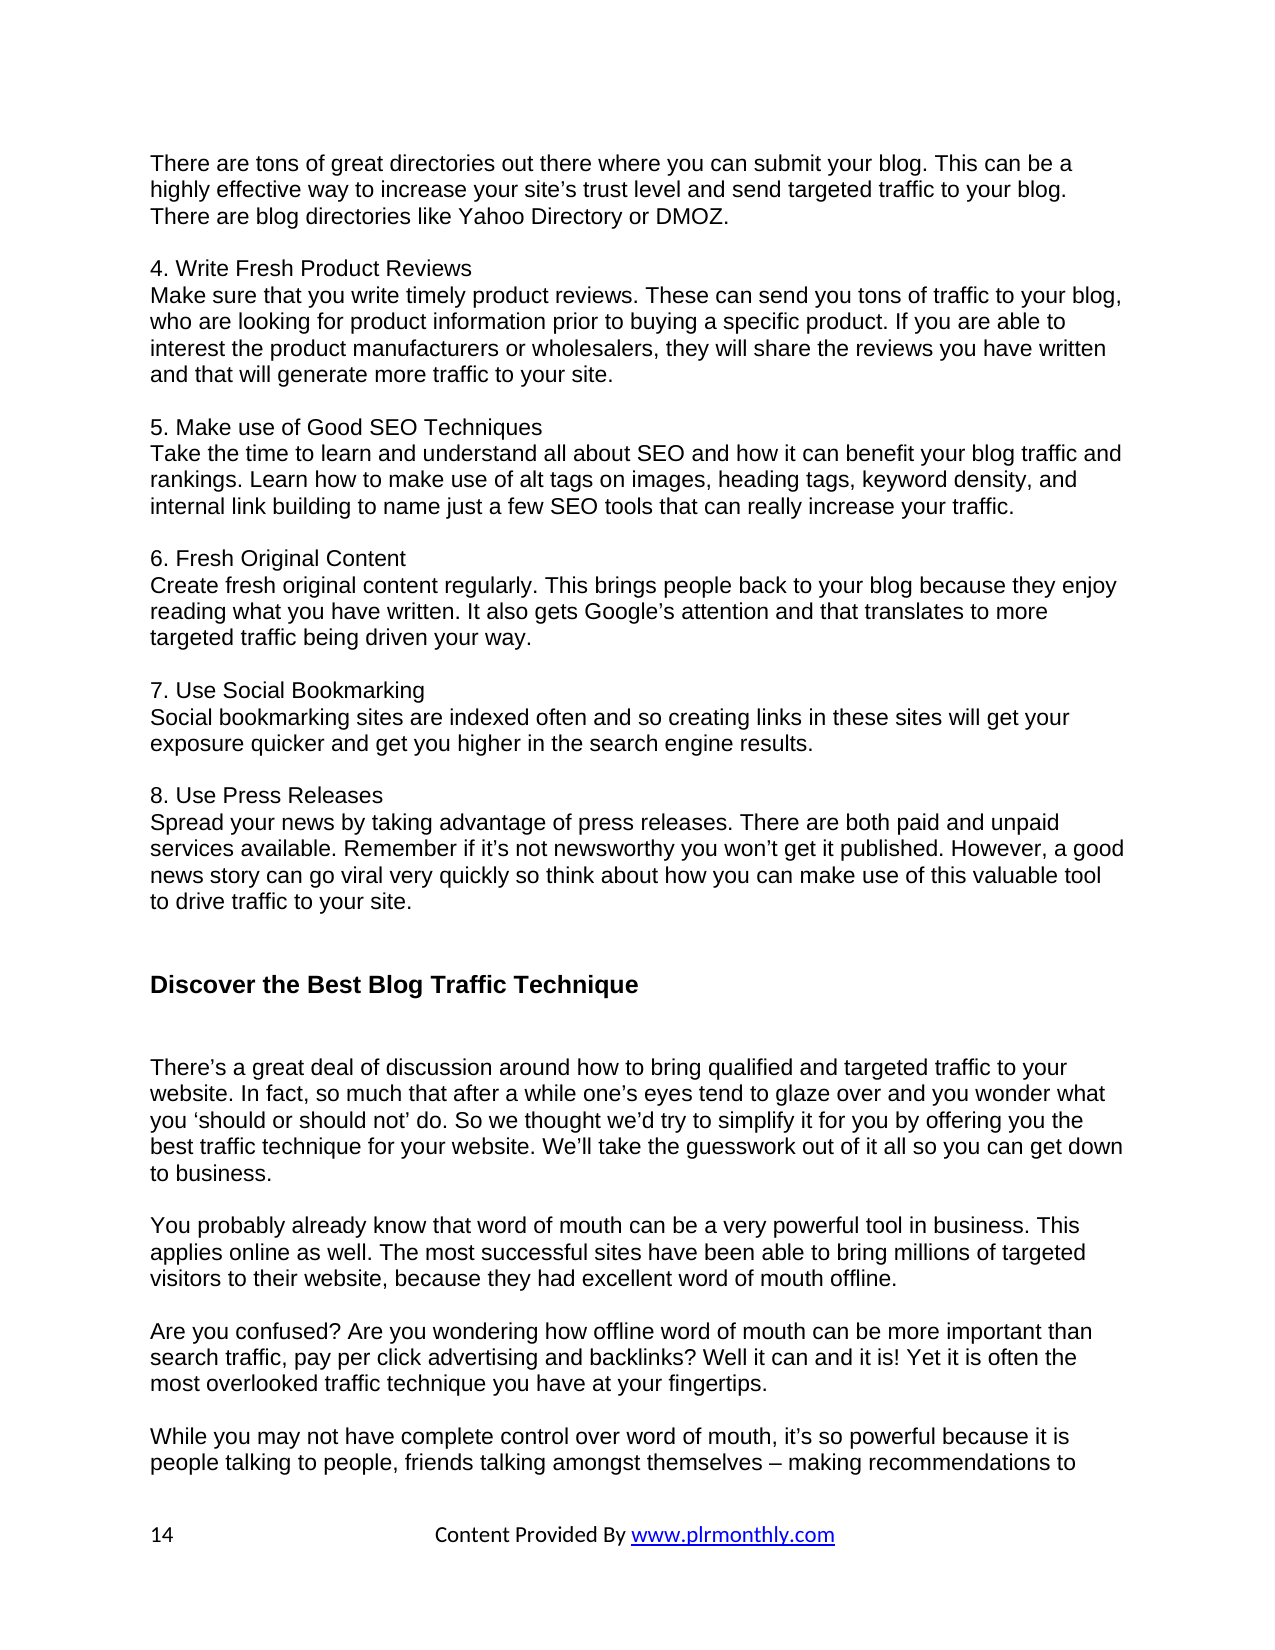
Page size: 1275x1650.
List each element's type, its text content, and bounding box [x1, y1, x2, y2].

text Are you confused? Are you wondering how offline word of mouth can be more important than search traffic, pay per click advertising and backlinks? Well it can and it is! Yet it is often the most overlooked traffic technique you have at your fingertips. [150, 1318, 1125, 1397]
text 8. Use Press Releases [150, 782, 1125, 809]
text There are tons of great directories out there where you can submit your blog. This can be a highly effective way to increase your site’s trust level and send targeted traffic to your blog. There are blog directories like Yahoo Directory or DMOZ. [150, 150, 1125, 229]
subtitle Discover the Best Blog Traffic Technique [150, 970, 1125, 998]
text Create fresh original content regularly. This brings people back to your blog because they enjoy reading what you have written. It also gets Google’s attention and that translates to more targeted traffic being driven your way. [150, 572, 1125, 651]
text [150, 1423, 1125, 1476]
text 6. Fresh Original Content [150, 545, 1125, 572]
text 4. Write Fresh Product Reviews [150, 255, 1125, 282]
text There’s a great deal of discussion around how to bring qualified and targeted traffic to your website. In fact, so much that after a while one’s eyes tend to glaze over and you wonder what you ‘should or should not’ do. So we thought we’d try to simplify it for you by offering you the best traffic technique for your website. We’ll take the guesswork out of it all so you can get down to business. [150, 1054, 1125, 1186]
text Make sure that you write timely product reviews. These can send you tons of traffic to your blog, who are looking for product information prior to buying a specific product. If you are able to interest the product manufacturers or wholesalers, they will share the reviews you have written and that will generate more traffic to your site. [150, 282, 1125, 387]
text 5. Make use of Good SEO Techniques [150, 413, 1125, 440]
text You probably already know that word of mouth can be a very powerful tool in business. This applies online as well. The most successful sites have been able to bring millions of targeted visitors to their website, because they had excellent word of mouth offline. [150, 1212, 1125, 1291]
text Spread your news by taking advantage of press releases. There are both paid and unpaid services available. Remember if it’s not newsworthy you won’t get it published. However, a good news story can go viral very quickly so think about how you can make use of this valuable tool to drive traffic to your site. [150, 809, 1125, 914]
text Social bookmarking sites are indexed often and so creating links in these sites will get your exposure quicker and get you higher in the search engine results. [150, 703, 1125, 756]
text Take the time to learn and understand all about SEO and how it can benefit your blog traffic and rankings. Learn how to make use of alt tags on images, heading tags, keyword density, and internal link building to name just a few SEO tools that can really increase your traffic. [150, 440, 1125, 519]
text 7. Use Social Bookmarking [150, 677, 1125, 703]
